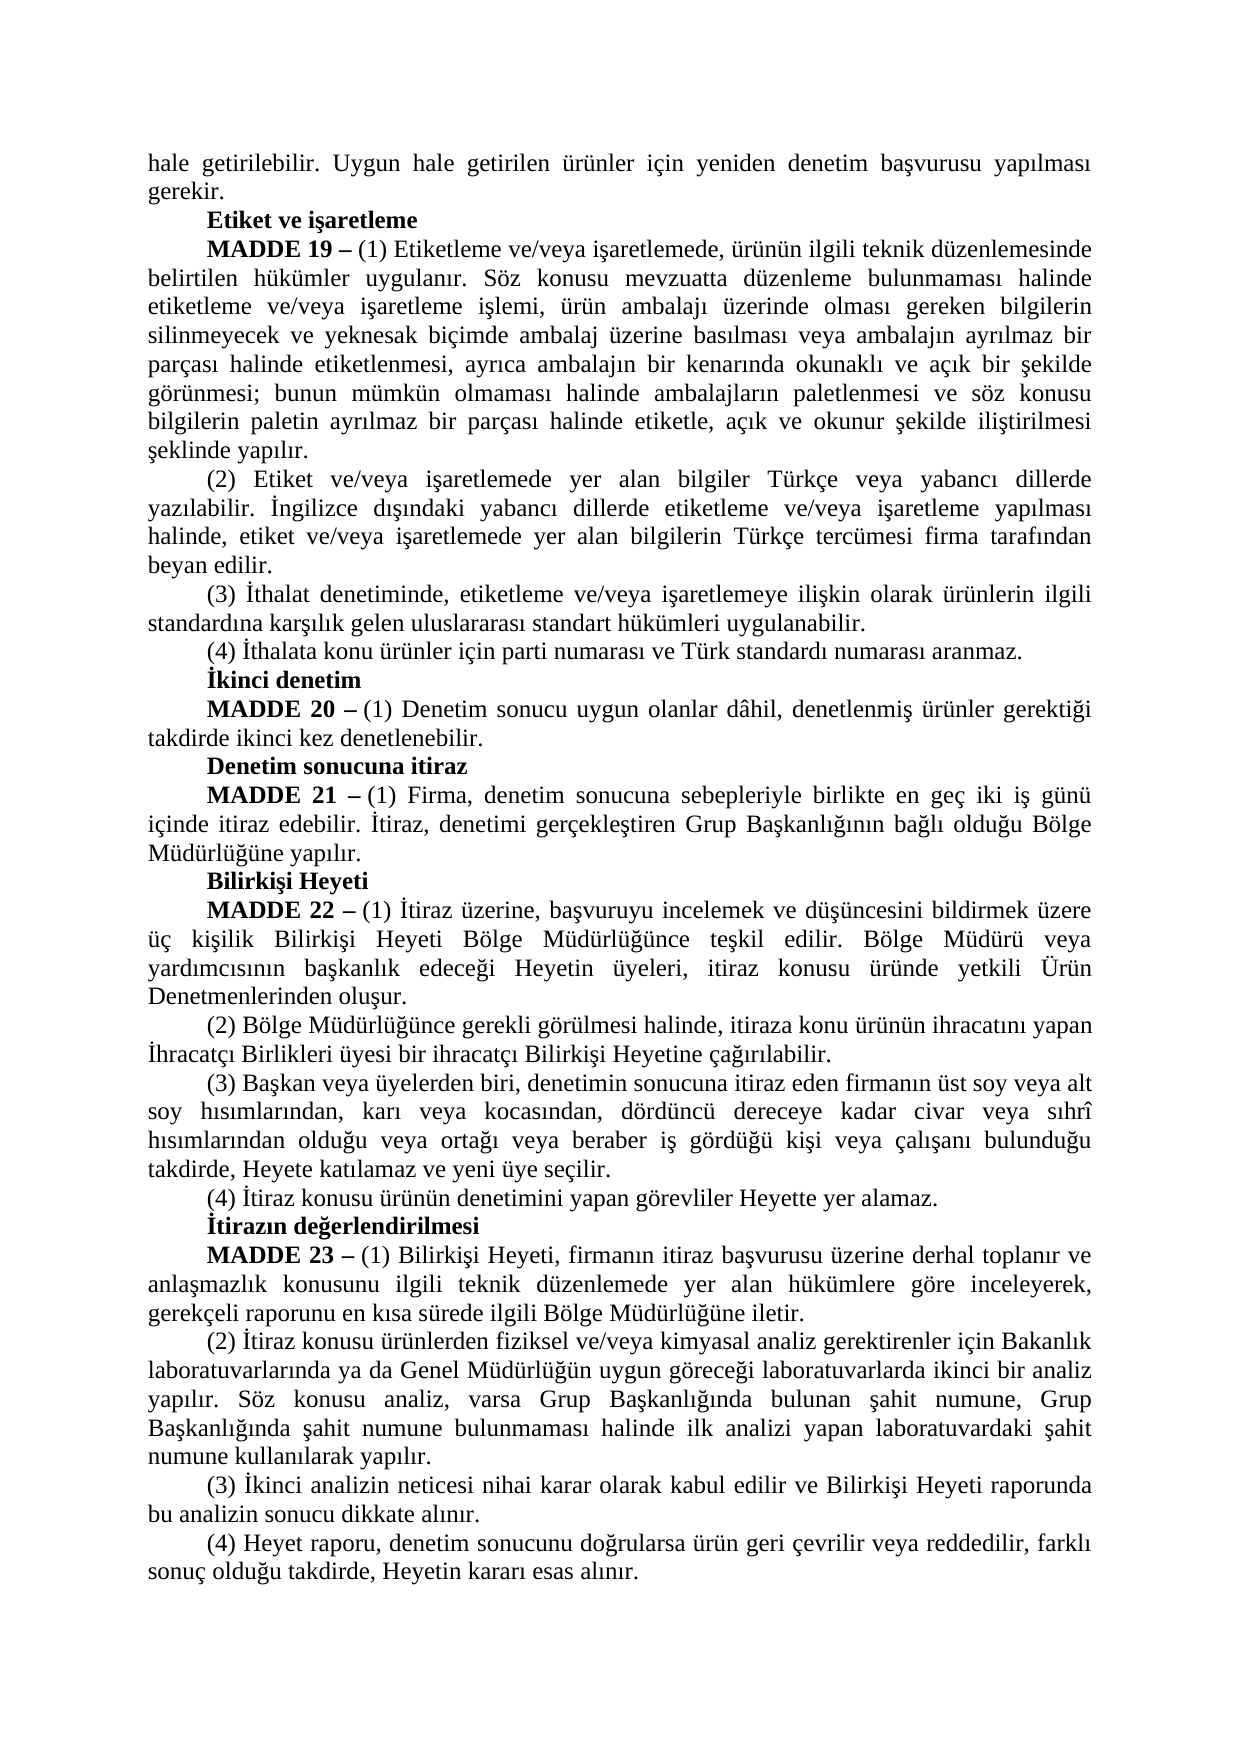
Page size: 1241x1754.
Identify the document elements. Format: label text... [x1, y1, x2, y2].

text MADDE 22 – (1) İtiraz üzerine, başvuruyu incelemek ve düşüncesini bildirmek üzere üç kişilik Bilirkişi Heyeti Bölge Müdürlüğünce teşkil edilir. Bölge Müdürü veya yardımcısının başkanlık edeceği Heyetin üyeleri, itiraz konusu üründe yetkili Ürün Denetmenlerinden oluşur. [148, 895, 1093, 1010]
text (3) Başkan veya üyelerden biri, denetimin sonucuna itiraz eden firmanın üst soy veya alt soy hısımlarından, karı veya kocasından, dördüncü dereceye kadar civar veya sıhrî hısımlarından olduğu veya ortağı veya beraber iş gördüğü kişi veya çalışanı bulunduğu takdirde, Heyete katılamaz ve yeni üye seçilir. [148, 1068, 1093, 1183]
text İkinci denetim [148, 665, 1093, 694]
text (3) İthalat denetiminde, etiketleme ve/veya işaretlemeye ilişkin olarak ürünlerin ilgili standardına karşılık gelen uluslararası standart hükümleri uygulanabilir. [148, 579, 1093, 636]
text MADDE 21 – (1) Firma, denetim sonucuna sebepleriyle birlikte en geç iki iş günü içinde itiraz edebilir. İtiraz, denetimi gerçekleştiren Grup Başkanlığının bağlı olduğu Bölge Müdürlüğüne yapılır. [148, 780, 1093, 866]
text (4) Heyet raporu, denetim sonucunu doğrularsa ürün geri çevrilir veya reddedilir, farklı sonuç olduğu takdirde, Heyetin kararı esas alınır. [148, 1528, 1093, 1585]
text (3) İkinci analizin neticesi nihai karar olarak kabul edilir ve Bilirkişi Heyeti raporunda bu analizin sonucu dikkate alınır. [148, 1470, 1093, 1528]
text Bilirkişi Heyeti [148, 866, 1093, 895]
text (2) İtiraz konusu ürünlerden fiziksel ve/veya kimyasal analiz gerektirenler için Bakanlık laboratuvarlarında ya da Genel Müdürlüğün uygun göreceği laboratuvarlarda ikinci bir analiz yapılır. Söz konusu analiz, varsa Grup Başkanlığında bulunan şahit numune, Grup Başkanlığında şahit numune bulunmaması halinde ilk analizi yapan laboratuvardaki şahit numune kullanılarak yapılır. [148, 1326, 1093, 1470]
text (4) İtiraz konusu ürünün denetimini yapan görevliler Heyette yer alamaz. [148, 1183, 1093, 1211]
text (2) Bölge Müdürlüğünce gerekli görülmesi halinde, itiraza konu ürünün ihracatını yapan İhracatçı Birlikleri üyesi bir ihracatçı Bilirkişi Heyetine çağırılabilir. [148, 1010, 1093, 1068]
text MADDE 19 – (1) Etiketleme ve/veya işaretlemede, ürünün ilgili teknik düzenlemesinde belirtilen hükümler uygulanır. Söz konusu mevzuatta düzenleme bulunmaması halinde etiketleme ve/veya işaretleme işlemi, ürün ambalajı üzerinde olması gereken bilgilerin silinmeyecek ve yeknesak biçimde ambalaj üzerine basılması veya ambalajın ayrılmaz bir parçası halinde etiketlenmesi, ayrıca ambalajın bir kenarında okunaklı ve açık bir şekilde görünmesi; bunun mümkün olmaması halinde ambalajların paletlenmesi ve söz konusu bilgilerin paletin ayrılmaz bir parçası halinde etiketle, açık ve okunur şekilde iliştirilmesi şeklinde yapılır. [148, 234, 1093, 464]
text MADDE 20 – (1) Denetim sonucu uygun olanlar dâhil, denetlenmiş ürünler gerektiği takdirde ikinci kez denetlenebilir. [148, 694, 1093, 751]
text Denetim sonucuna itiraz [148, 751, 1093, 780]
text (4) İthalata konu ürünler için parti numarası ve Türk standardı numarası aranmaz. [148, 636, 1093, 665]
text (2) Etiket ve/veya işaretlemede yer alan bilgiler Türkçe veya yabancı dillerde yazılabilir. İngilizce dışındaki yabancı dillerde etiketleme ve/veya işaretleme yapılması halinde, etiket ve/veya işaretlemede yer alan bilgilerin Türkçe tercümesi firma tarafından beyan edilir. [148, 464, 1093, 579]
text MADDE 23 – (1) Bilirkişi Heyeti, firmanın itiraz başvurusu üzerine derhal toplanır ve anlaşmazlık konusunu ilgili teknik düzenlemede yer alan hükümlere göre inceleyerek, gerekçeli raporunu en kısa sürede ilgili Bölge Müdürlüğüne iletir. [148, 1240, 1093, 1326]
text İtirazın değerlendirilmesi [148, 1211, 1093, 1240]
text Etiket ve işaretleme [148, 205, 1093, 234]
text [148, 148, 1093, 205]
